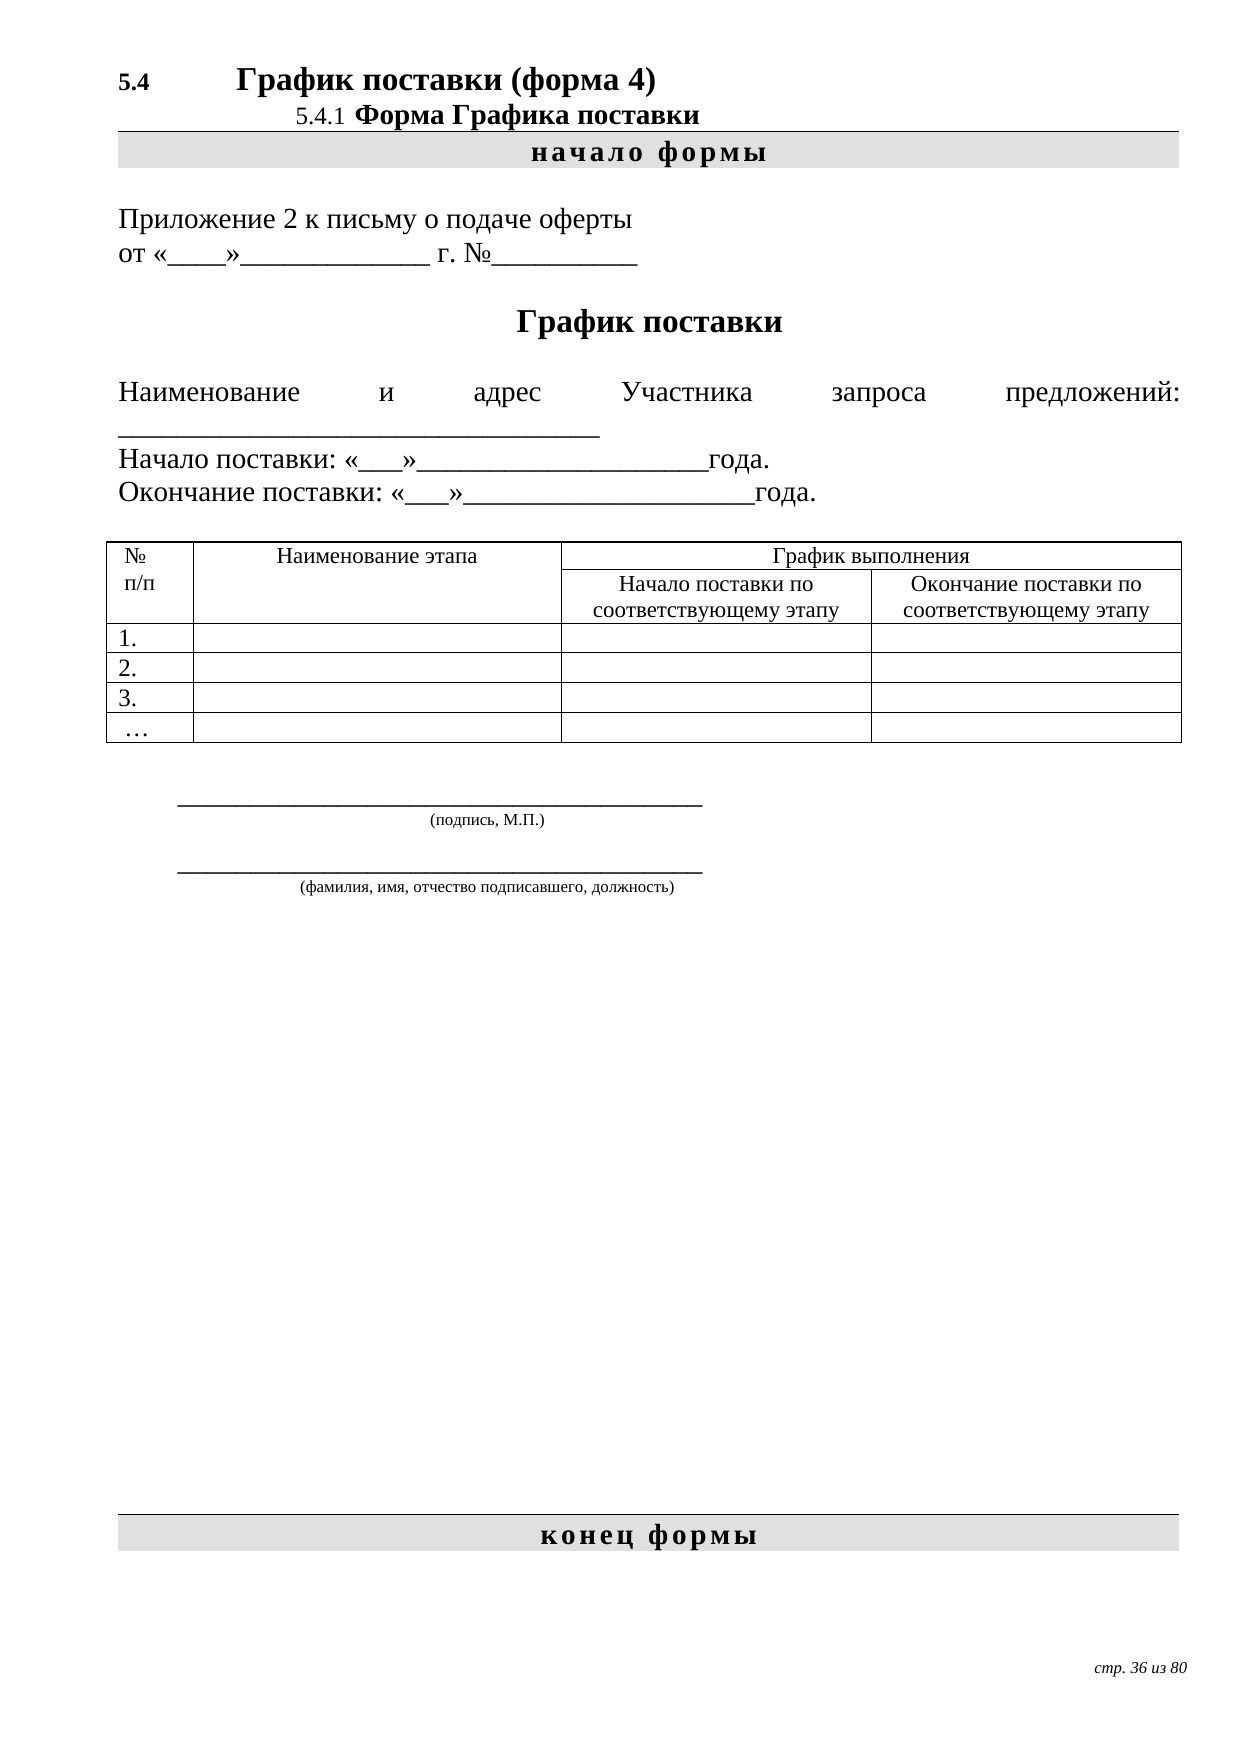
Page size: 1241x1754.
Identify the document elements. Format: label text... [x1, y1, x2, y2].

text График поставки [118, 302, 1181, 340]
table_header График выполнения [562, 543, 1181, 569]
text ____________________________________ [118, 843, 1181, 877]
table_cell [872, 653, 1181, 682]
table_cell [194, 624, 561, 652]
table_header Наименование этапа [194, 543, 561, 622]
table_cell [194, 713, 561, 742]
table_cell [107, 624, 193, 652]
table_cell [872, 713, 1181, 742]
table_cell [872, 624, 1181, 652]
table_cell [562, 653, 871, 682]
text (подпись, М.П.) [118, 810, 797, 843]
text (фамилия, имя, отчество подписавшего, должность) [118, 877, 797, 910]
text Наименование и адрес Участника запроса предложений: _________________________________ [118, 374, 1181, 441]
table_cell [107, 653, 193, 682]
text Окончание поставки: «___»____________________года. [118, 474, 1181, 508]
table_cell Начало поставки по соответствующему этапу [562, 570, 871, 622]
table_cell … [107, 713, 193, 742]
table_cell [107, 683, 193, 712]
table_cell [562, 624, 871, 652]
text Начало поставки: «___»____________________года. [118, 441, 1181, 474]
table_cell Окончание поставки по соответствующему этапу [872, 570, 1181, 622]
text Форма Графика поставки [236, 97, 1181, 131]
text конец формы [118, 1515, 1179, 1551]
table_header № п/п [107, 543, 193, 622]
table_cell [562, 683, 871, 712]
table_cell [872, 683, 1181, 712]
text ____________________________________ [118, 776, 1181, 810]
table_cell [194, 683, 561, 712]
table_cell [562, 713, 871, 742]
text начало формы [118, 132, 1179, 168]
table_cell [194, 653, 561, 682]
